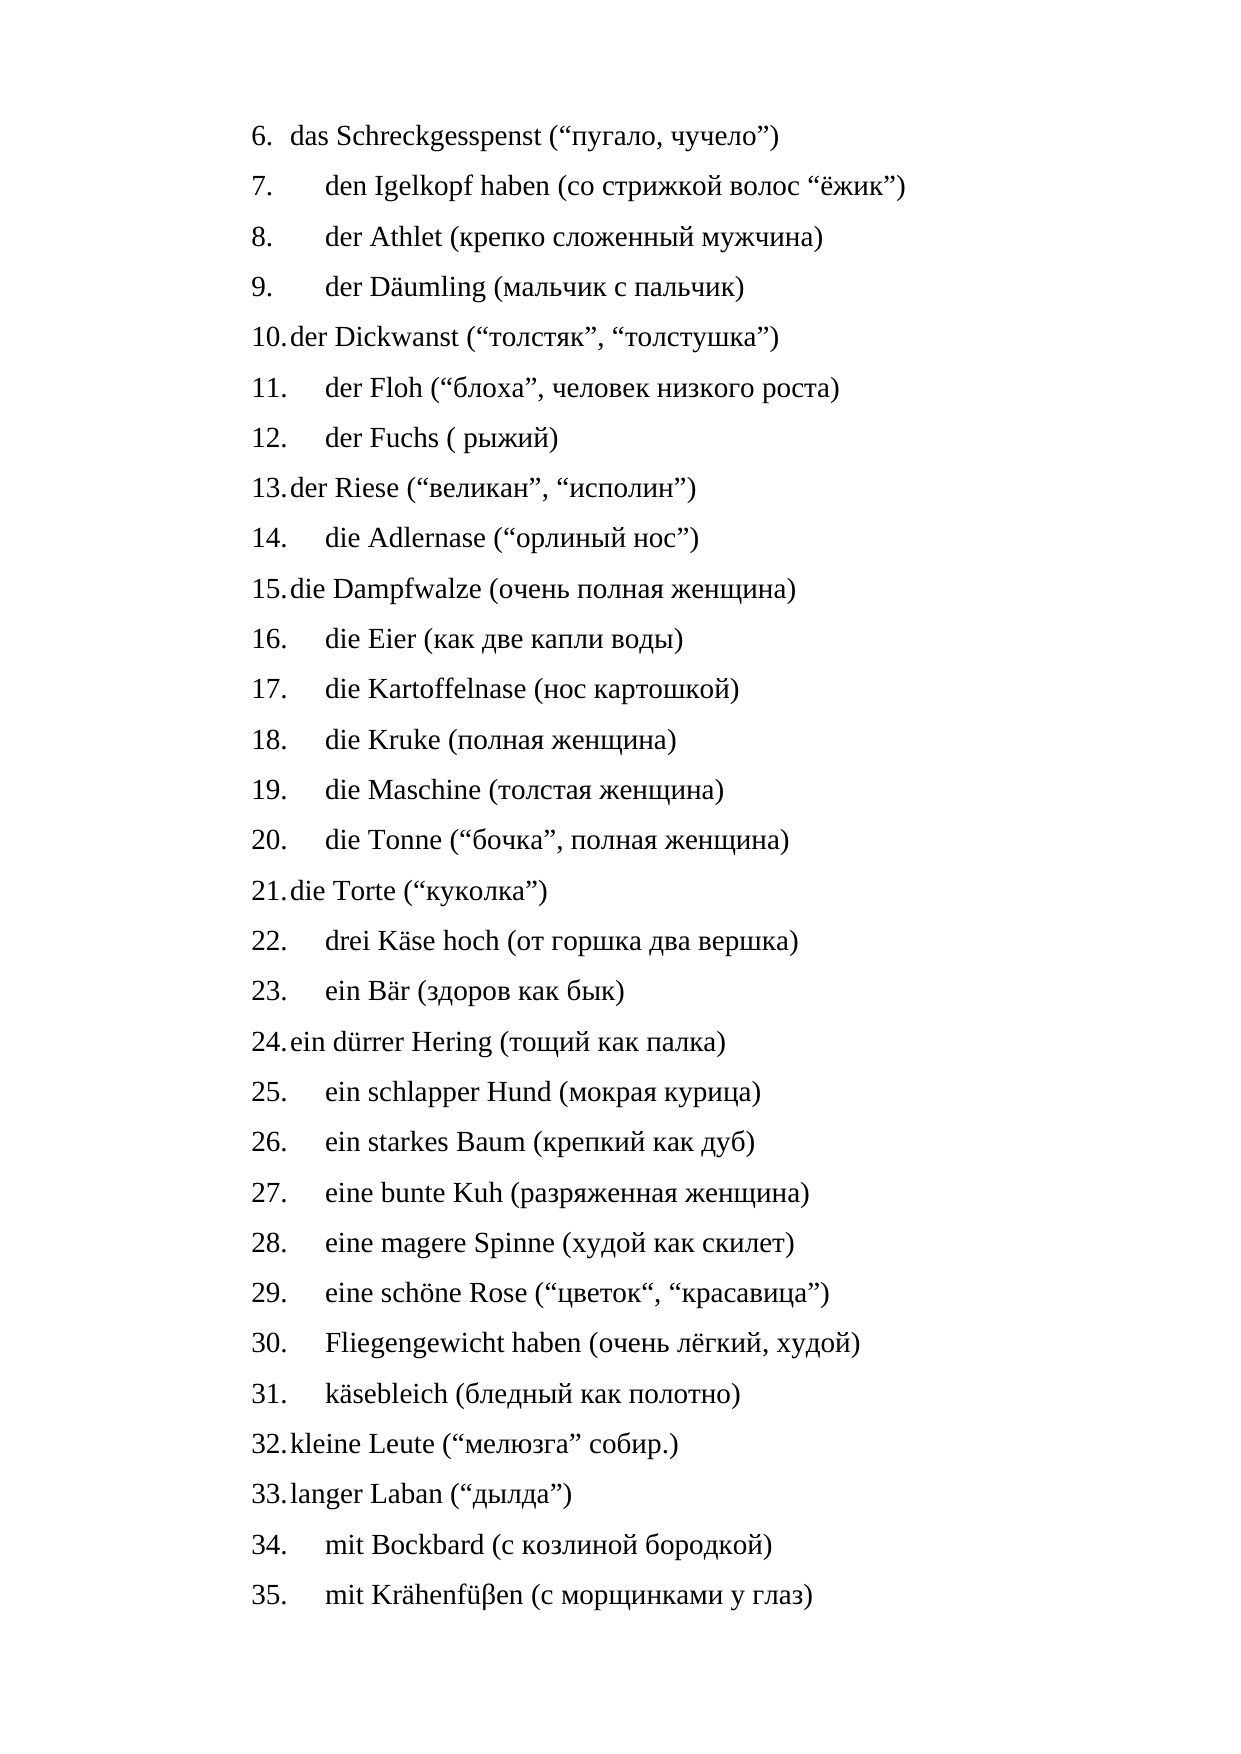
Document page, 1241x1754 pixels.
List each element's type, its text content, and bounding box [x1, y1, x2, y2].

list das Schreckgesspenst (“пугало, чучело”) [177, 118, 1152, 152]
list die Eier (как две капли воды) [177, 621, 1152, 655]
list kleine Leute (“мелюзга” собир.) [177, 1426, 1152, 1460]
list ein dürrer Hering (тощий как палка) [177, 1024, 1152, 1057]
list langer Laban (“дылда”) [177, 1477, 1152, 1510]
list der Dickwanst (“толстяк”, “толстушка”) [177, 319, 1152, 353]
list die Dampfwalze (очень полная женщина) [177, 571, 1152, 604]
list die Torte (“куколка”) [177, 873, 1152, 906]
list ein starkes Baum (крепкий как дуб) [177, 1124, 1152, 1158]
list eine schöne Rose (“цветок“, “красавица”) [177, 1275, 1152, 1309]
list Fliegengewicht haben (очень лёгкий, худой) [177, 1326, 1152, 1359]
list eine magere Spinne (худой как скилет) [177, 1225, 1152, 1258]
list die Kartoffelnase (нос картошкой) [177, 672, 1152, 705]
list der Floh (“блоха”, человек низкого роста) [177, 370, 1152, 403]
list der Riese (“великан”, “исполин”) [177, 470, 1152, 504]
list mit Bockbard (с козлиной бородкой) [177, 1527, 1152, 1560]
list ein Bär (здоров как бык) [177, 973, 1152, 1007]
list der Däumling (мальчик с пальчик) [177, 269, 1152, 303]
list käsebleich (бледный как полотно) [177, 1376, 1152, 1409]
list den Igelkopf haben (со стрижкой волос “ёжик”) [177, 168, 1152, 202]
list die Maschine (толстая женщина) [177, 772, 1152, 806]
list ein schlapper Hund (мокрая курица) [177, 1074, 1152, 1108]
list die Tonne (“бочка”, полная женщина) [177, 822, 1152, 856]
list die Kruke (полная женщина) [177, 722, 1152, 755]
list der Fuchs ( рыжий) [177, 420, 1152, 453]
list eine bunte Kuh (разряженная женщина) [177, 1175, 1152, 1208]
list der Athlet (крепко сложенный мужчина) [177, 219, 1152, 252]
list drei Käse hoch (от горшка два вершка) [177, 923, 1152, 957]
list die Adlernase (“орлиный нос”) [177, 521, 1152, 554]
list mit Krähenfüβen (с морщинками у глаз) [177, 1577, 1152, 1611]
